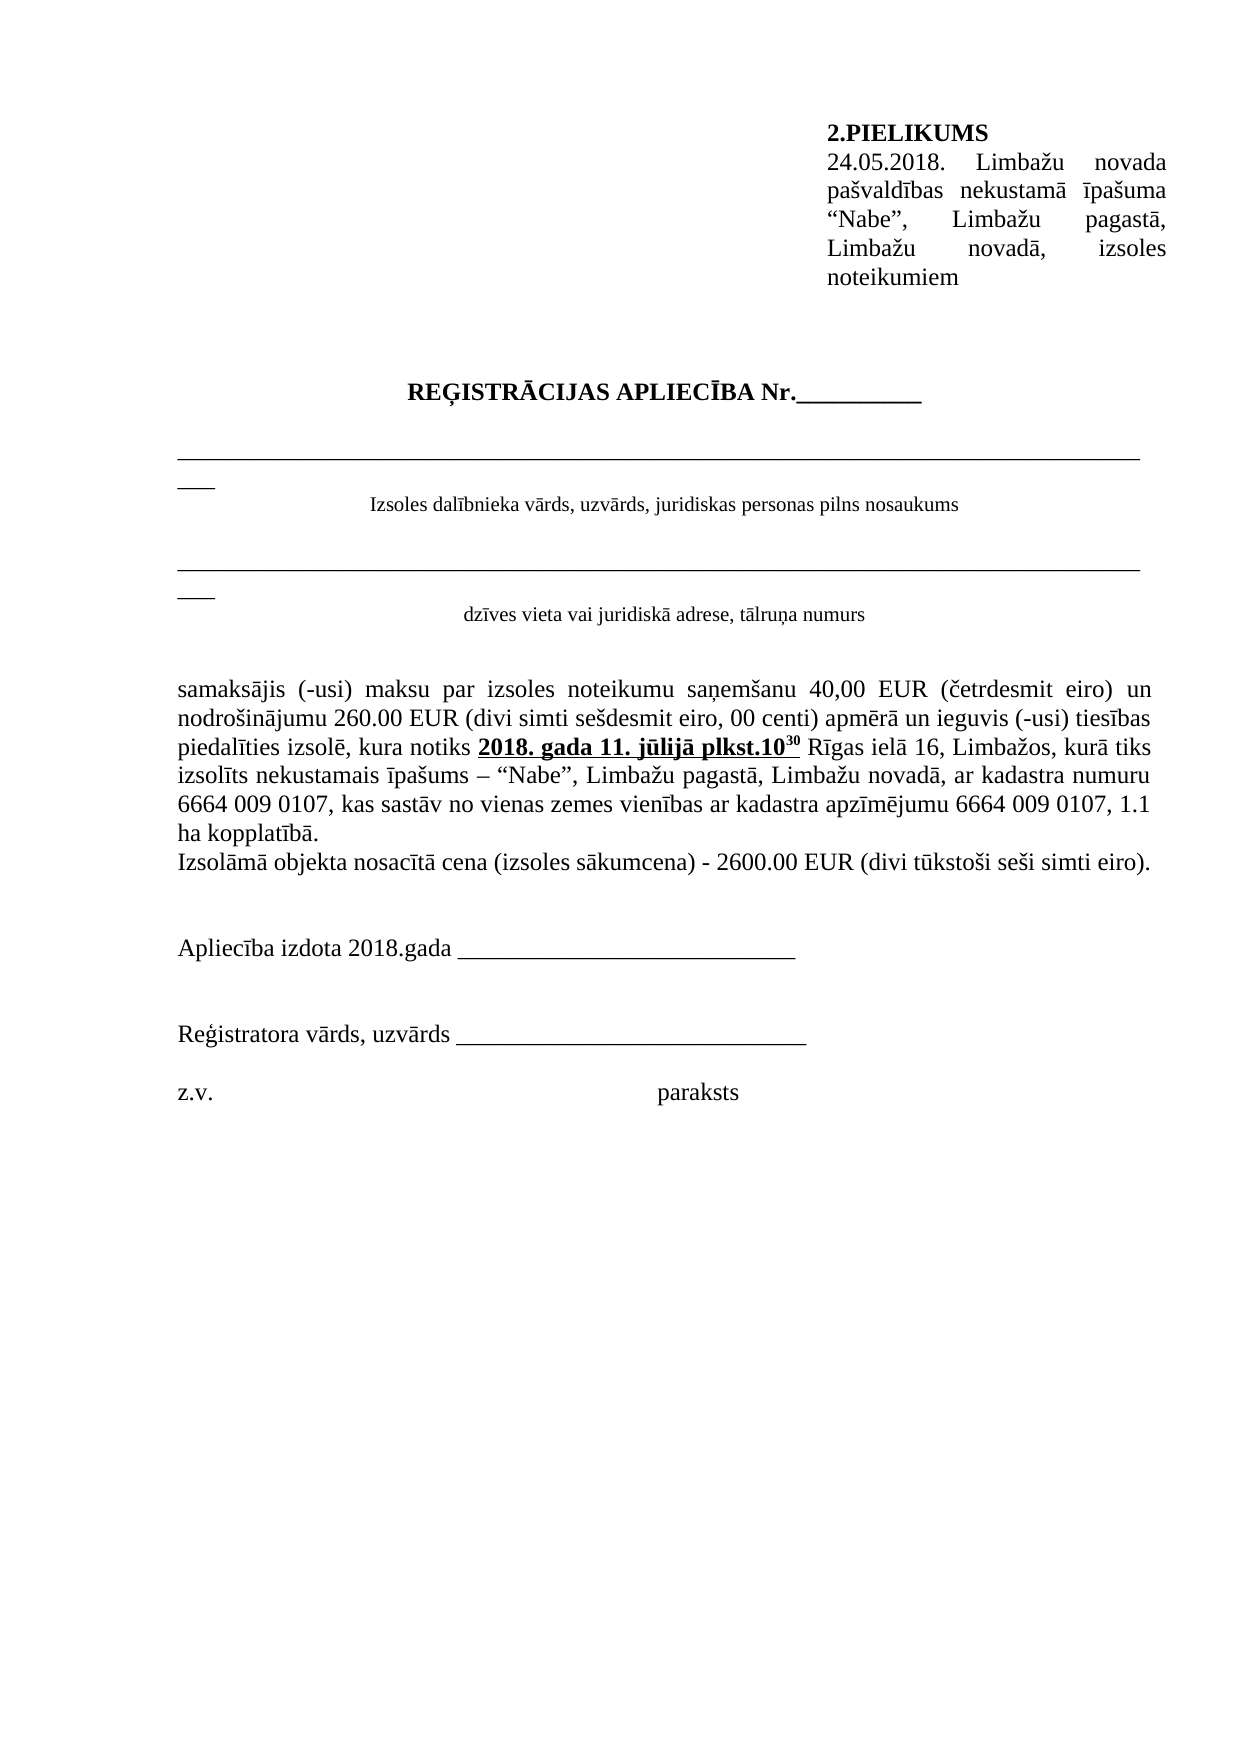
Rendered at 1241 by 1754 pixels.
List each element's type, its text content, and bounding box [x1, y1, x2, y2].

text 24.05.2018. Limbažu novada pašvaldības nekustamā īpašuma “Nabe”, Limbažu pagastā, Limbažu novadā, izsoles noteikumiem [827, 147, 1166, 291]
text Izsoles dalībnieka vārds, uzvārds, juridiskas personas pilns nosaukums [177, 492, 1152, 516]
text dzīves vieta vai juridiskā adrese, tālruņa numurs [177, 602, 1152, 626]
text z.v. paraksts [177, 1077, 1152, 1106]
text samaksājis (-usi) maksu par izsoles noteikumu saņemšanu 40,00 EUR (četrdesmit eiro) un nodrošinājumu 260.00 EUR (divi simti sešdesmit eiro, 00 centi) apmērā un ieguvis (-usi) tiesības piedalīties izsolē, kura notiks 2018. gada 11. jūlijā plkst.1030 Rīgas ielā 16, Limbažos, kurā tiks izsolīts nekustamais īpašums – “Nabe”, Limbažu pagastā, Limbažu novadā, ar kadastra numuru 6664 009 0107, kas sastāv no vienas zemes vienības ar kadastra apzīmējumu 6664 009 0107, 1.1 ha kopplatībā. [177, 674, 1152, 847]
text Izsolāmā objekta nosacītā cena (izsoles sākumcena) - 2600.00 EUR (divi tūkstoši seši simti eiro). [177, 847, 1152, 876]
text ________________________________________________________________________________ [177, 434, 1152, 492]
text ________________________________________________________________________________ [177, 545, 1152, 602]
text Reģistratora vārds, uzvārds ____________________________ [177, 1019, 1152, 1048]
text 2.pielikums [827, 118, 1152, 147]
text REĢISTRĀCIJAS APLIECĪBA Nr.__________ [177, 377, 1152, 406]
text Apliecība izdota 2018.gada ___________________________ [177, 933, 1152, 962]
